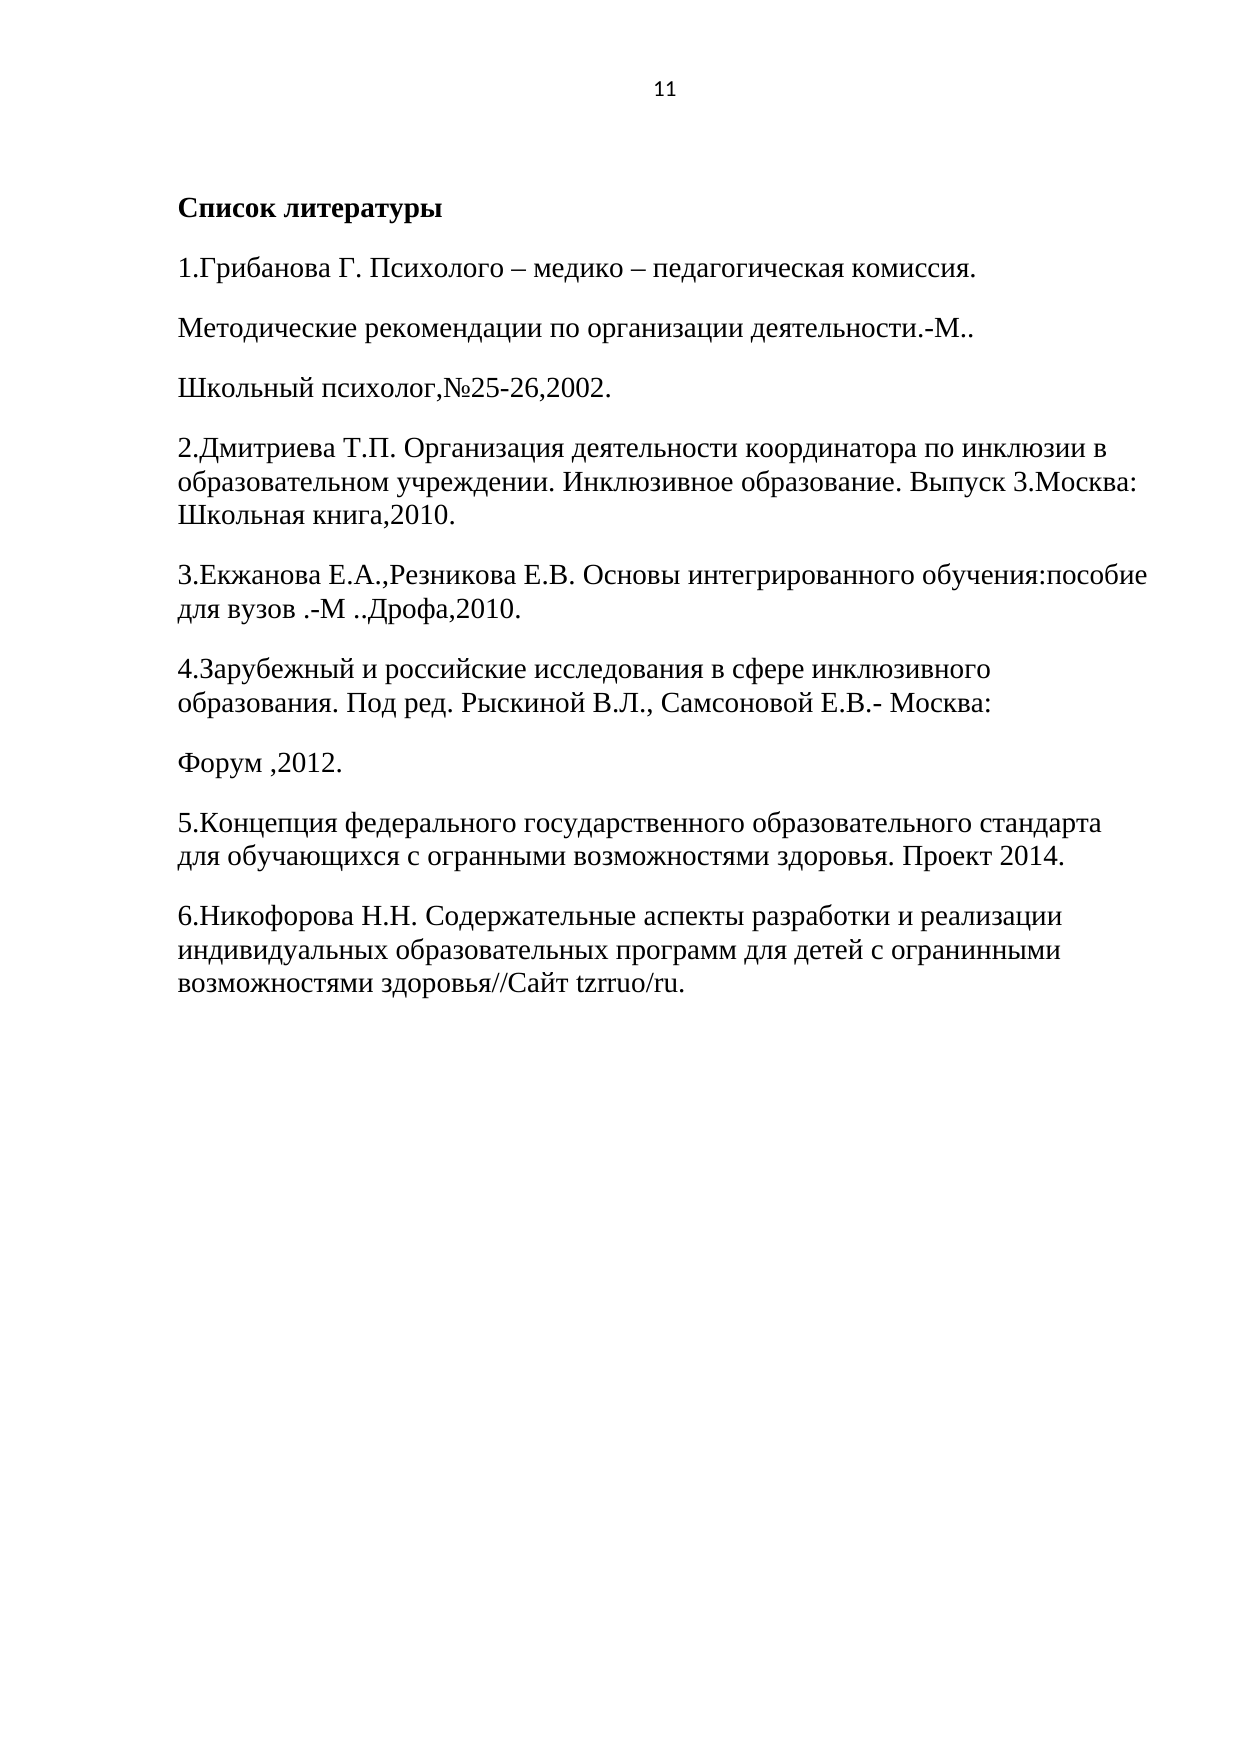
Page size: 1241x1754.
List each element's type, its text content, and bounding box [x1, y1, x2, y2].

text Список литературы [177, 190, 1152, 223]
text Методические рекомендации по организации деятельности.-М.. [177, 310, 1152, 344]
text 1.Грибанова Г. Психолого – медико – педагогическая комиссия. [177, 250, 1152, 283]
text 5.Концепция федерального государственного образовательного стандарта для обучающихся с огранными возможностями здоровья. Проект 2014. [177, 805, 1152, 872]
text 6.Никофорова Н.Н. Содержательные аспекты разработки и реализации индивидуальных образовательных программ для детей с огранинными возможностями здоровья//Сайт tzrruo/ru. [177, 898, 1152, 999]
text 4.Зарубежный и российские исследования в сфере инклюзивного образования. Под ред. Рыскиной В.Л., Самсоновой Е.В.- Москва: [177, 651, 1152, 718]
text 2.Дмитриева Т.П. Организация деятельности координатора по инклюзии в образовательном учреждении. Инклюзивное образование. Выпуск 3.Москва: Школьная книга,2010. [177, 430, 1152, 531]
text Форум ,2012. [177, 745, 1152, 778]
text 3.Екжанова Е.А.,Резникова Е.В. Основы интегрированного обучения:пособие для вузов .-М ..Дрофа,2010. [177, 557, 1152, 624]
text Школьный психолог,№25-26,2002. [177, 370, 1152, 404]
